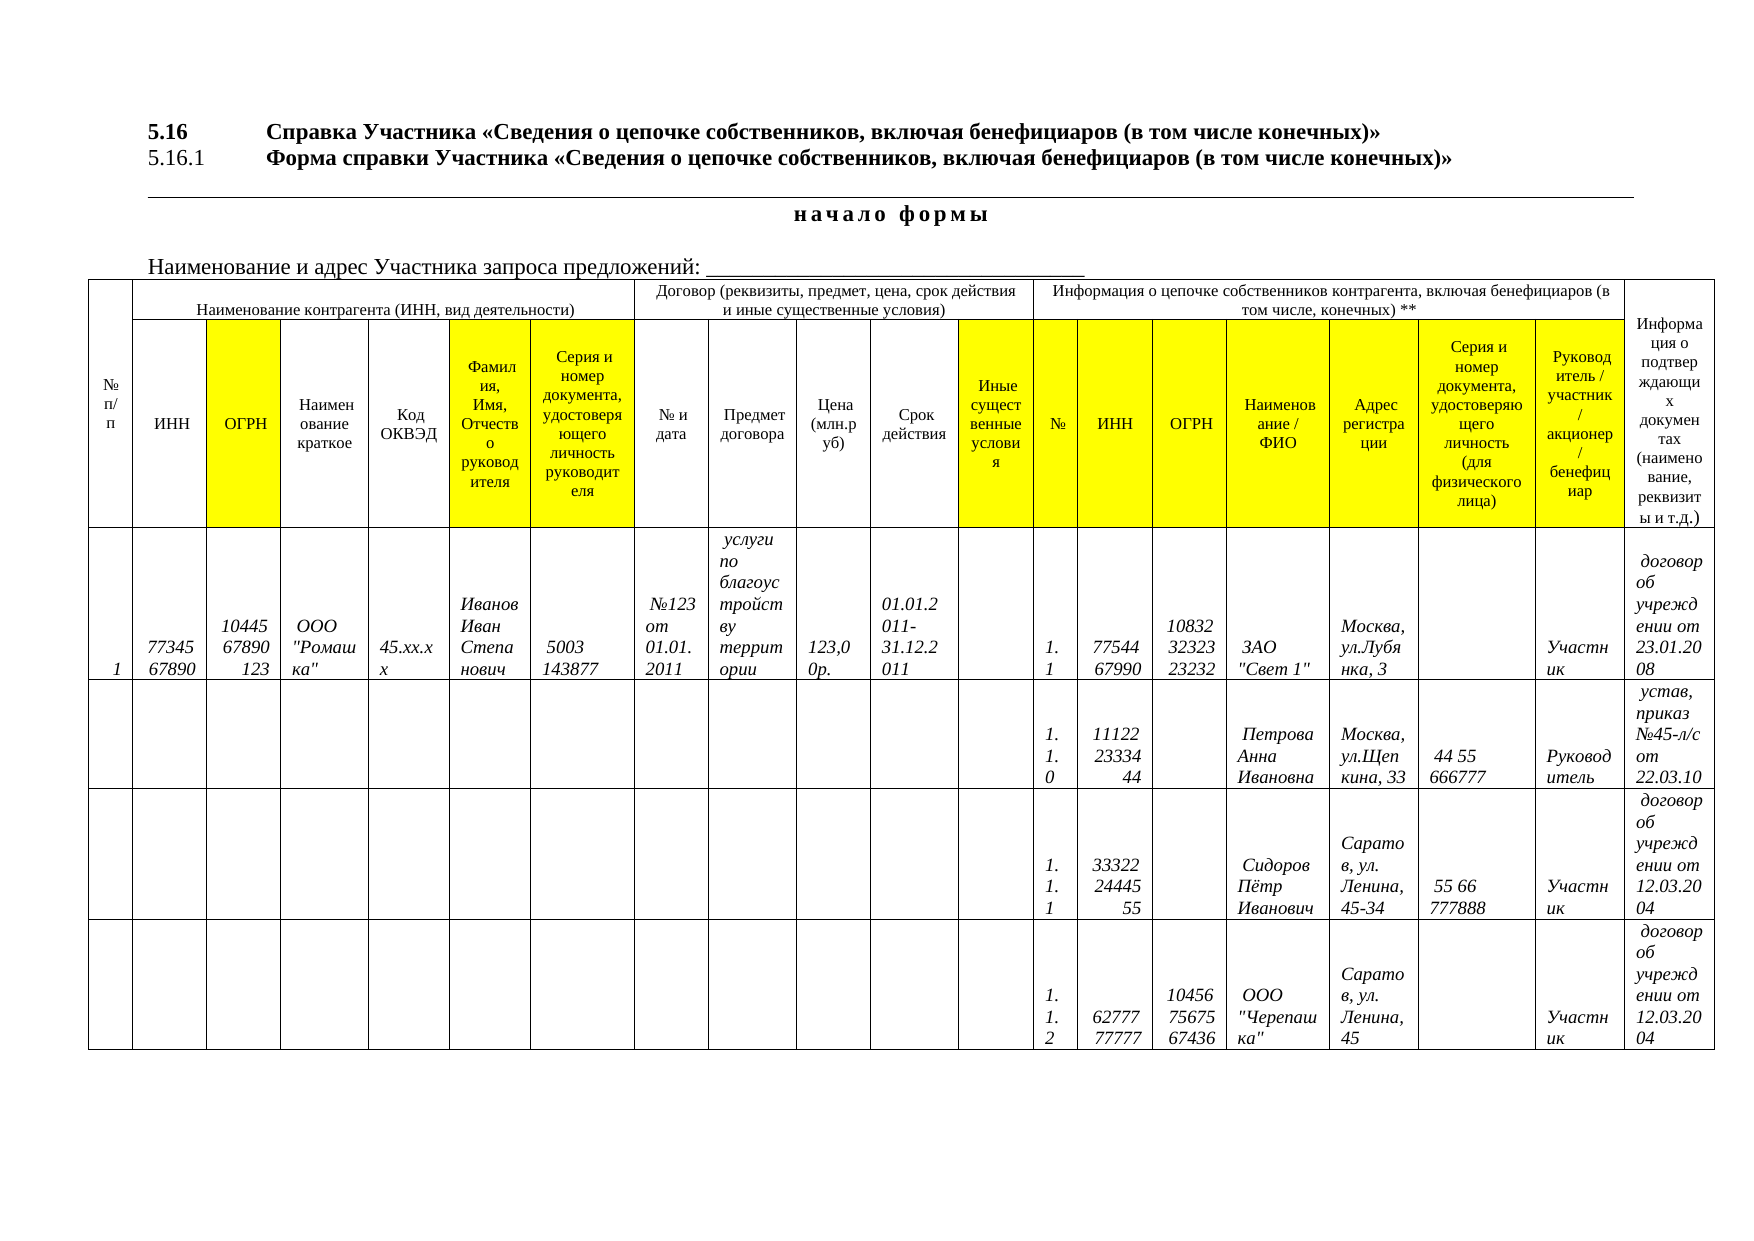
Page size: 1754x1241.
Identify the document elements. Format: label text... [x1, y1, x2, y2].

table_cell [709, 680, 796, 788]
table_cell договор об учреждении от 12.03.2004 [1625, 920, 1714, 1049]
table_cell 1.1 [1034, 528, 1077, 679]
table_cell [133, 680, 206, 788]
table_cell [1153, 680, 1226, 788]
table_cell [959, 680, 1033, 788]
text начало формы [148, 198, 1634, 227]
table_cell 333222444555 [1078, 789, 1152, 918]
table_cell [635, 680, 708, 788]
table_cell Москва, ул.Щепкина, 33 [1330, 680, 1418, 788]
table_cell [635, 920, 708, 1049]
table_header № п/п [89, 280, 132, 527]
table_cell [207, 920, 280, 1049]
table_cell 123,00р. [797, 528, 870, 679]
table_cell №123 от 01.01.2011 [635, 528, 708, 679]
table_cell [450, 920, 530, 1049]
table_cell 7754467990 [1078, 528, 1152, 679]
table_cell [871, 920, 958, 1049]
table_cell 45.xx.xx [369, 528, 449, 679]
table_cell 1044567890123 [207, 528, 280, 679]
table_cell Москва, ул.Лубянка, 3 [1330, 528, 1418, 679]
table_header Информация о цепочке собственников контрагента, включая бенефициаров (в том числе, конечных) ** [1034, 280, 1624, 319]
table_cell ООО "Ромашка" [281, 528, 368, 679]
table_cell ИНН [133, 320, 206, 527]
table_cell 1 [89, 528, 132, 679]
table_cell [369, 920, 449, 1049]
text Наименование и адрес Участника запроса предложений: _________________________________ [148, 253, 1636, 279]
table_cell [207, 789, 280, 918]
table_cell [1330, 920, 1418, 1049]
table_cell № и дата [635, 320, 708, 527]
table_cell 108323232323232 [1153, 528, 1226, 679]
table_cell [89, 920, 132, 1049]
table_cell 1.1.1 [1034, 789, 1077, 918]
table_cell [450, 789, 530, 918]
table_cell договор об учреждении от 12.03.2004 [1625, 789, 1714, 918]
table_cell [797, 920, 870, 1049]
table_cell 55 66 777888 [1419, 789, 1535, 918]
table_cell Участник [1536, 789, 1624, 918]
table_cell 1.1.0 [1034, 680, 1077, 788]
table_cell Код ОКВЭД [369, 320, 449, 527]
table_cell Наименование краткое [281, 320, 368, 527]
table_cell [450, 680, 530, 788]
table_cell [207, 680, 280, 788]
table_cell Сидоров Пётр Иванович [1227, 789, 1329, 918]
table_cell [133, 789, 206, 918]
table_cell Саратов, ул. Ленина, 45-34 [1330, 789, 1418, 918]
table_cell ООО "Черепашка" [1227, 920, 1329, 1049]
table_cell Иные существенные условия [959, 320, 1033, 527]
table_cell [959, 789, 1033, 918]
table_cell [1419, 528, 1535, 679]
table_cell [635, 789, 708, 918]
table_cell Фамилия, Имя, Отчество руководителя [450, 320, 530, 527]
table_cell Руководитель / участник / акционер / бенефициар [1536, 320, 1624, 527]
table_cell [797, 789, 870, 918]
table_cell Руководитель [1536, 680, 1624, 788]
table_cell услуги по благоустройству территории [709, 528, 796, 679]
table_cell ЗАО "Свет 1" [1227, 528, 1329, 679]
table_cell ИНН [1078, 320, 1152, 527]
subtitle Справка Участника «Сведения о цепочке собственников, включая бенефициаров (в том числе конечных)» [148, 118, 1636, 144]
table_cell [531, 789, 634, 918]
table_cell 1.1.2 [1034, 920, 1077, 1049]
table_cell [369, 680, 449, 788]
table_cell [709, 920, 796, 1049]
table_cell Предмет договора [709, 320, 796, 527]
table_cell ОГРН [1153, 320, 1226, 527]
table_cell 7734567890 [133, 528, 206, 679]
table_cell [281, 680, 368, 788]
table_cell Цена (млн.руб) [797, 320, 870, 527]
table_cell Наименование / ФИО [1227, 320, 1329, 527]
table_cell [531, 680, 634, 788]
table_cell Адрес регистрации [1330, 320, 1418, 527]
table_cell № [1034, 320, 1077, 527]
table_cell [959, 528, 1033, 679]
table_cell [709, 789, 796, 918]
table_header Наименование контрагента (ИНН, вид деятельности) [133, 280, 634, 319]
table_cell Иванов Иван Степанович [450, 528, 530, 679]
table_header Информация о подтверждающих документах (наименование, реквизиты и т.д.) [1625, 280, 1714, 527]
table_cell Участник [1536, 528, 1624, 679]
table_cell [531, 920, 634, 1049]
table_cell 111222333444 [1078, 680, 1152, 788]
table_cell Серия и номер документа, удостоверяющего личность руководителя [531, 320, 634, 527]
table_cell [133, 920, 206, 1049]
table_cell [281, 920, 368, 1049]
table_cell [89, 680, 132, 788]
table_cell [1419, 920, 1535, 1049]
table_cell 6277777777 [1078, 920, 1152, 1049]
table_cell договор об учреждении от 23.01.2008 [1625, 528, 1714, 679]
table_cell 5003 143877 [531, 528, 634, 679]
table_cell Серия и номер документа, удостоверяющего личность (для физического лица) [1419, 320, 1535, 527]
table_cell [369, 789, 449, 918]
table_cell [89, 789, 132, 918]
table_cell ОГРН [207, 320, 280, 527]
list Форма справки Участника «Сведения о цепочке собственников, включая бенефициаров (в том числе конечных)» [148, 144, 1636, 171]
table_cell устав, приказ №45-л/с от 22.03.10 [1625, 680, 1714, 788]
table_cell [871, 789, 958, 918]
table_cell [797, 680, 870, 788]
table_cell [1153, 789, 1226, 918]
table_cell Срок действия [871, 320, 958, 527]
table_cell 44 55 666777 [1419, 680, 1535, 788]
table_cell 01.01.2011-31.12.2011 [871, 528, 958, 679]
table_cell Петрова Анна Ивановна [1227, 680, 1329, 788]
table_cell [281, 789, 368, 918]
table_cell 104567567567436 [1153, 920, 1226, 1049]
table_cell Участник [1536, 920, 1624, 1049]
table_cell [871, 680, 958, 788]
table_cell [959, 920, 1033, 1049]
table_header Договор (реквизиты, предмет, цена, срок действия и иные существенные условия) [635, 280, 1033, 319]
